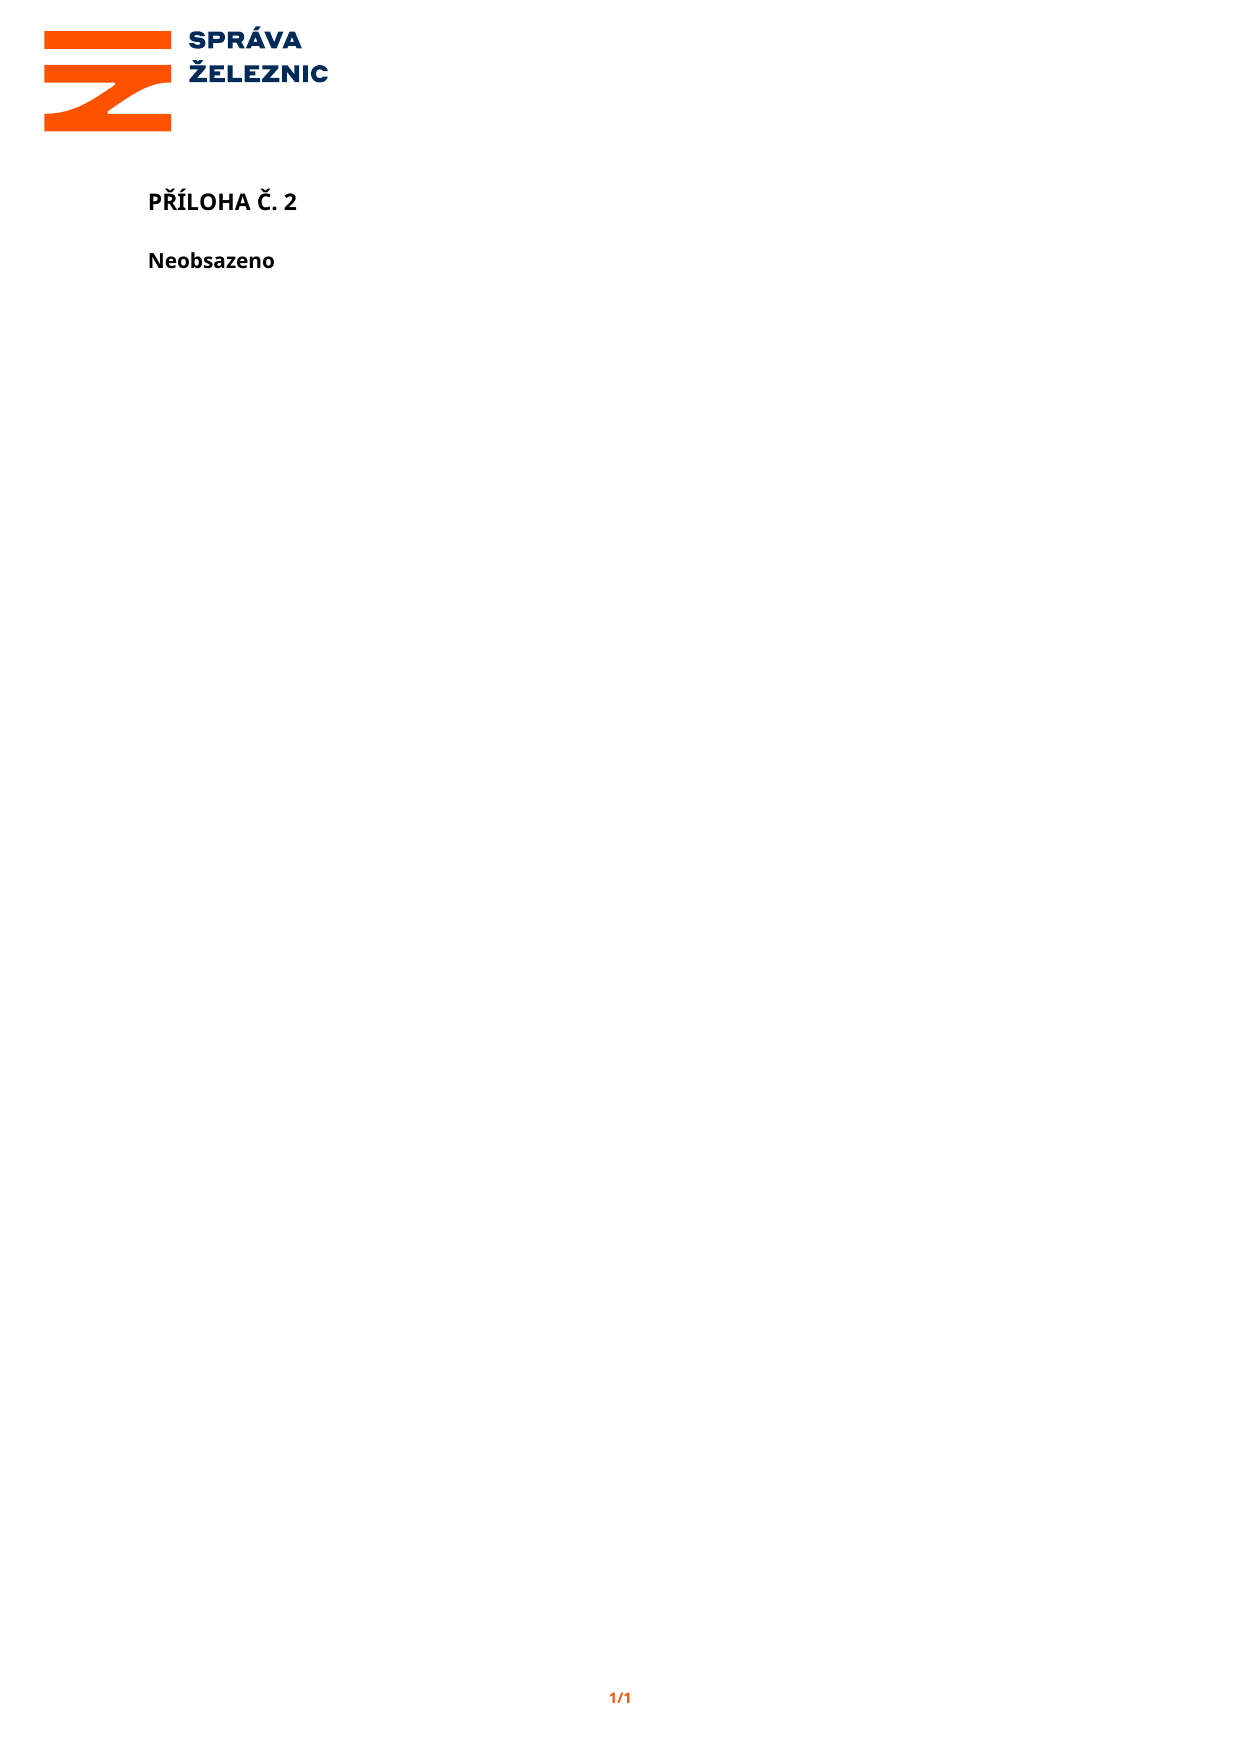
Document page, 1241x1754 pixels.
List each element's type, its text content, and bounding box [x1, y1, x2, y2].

text Příloha č. 2 [148, 186, 1093, 218]
text Neobsazeno [148, 246, 1093, 274]
